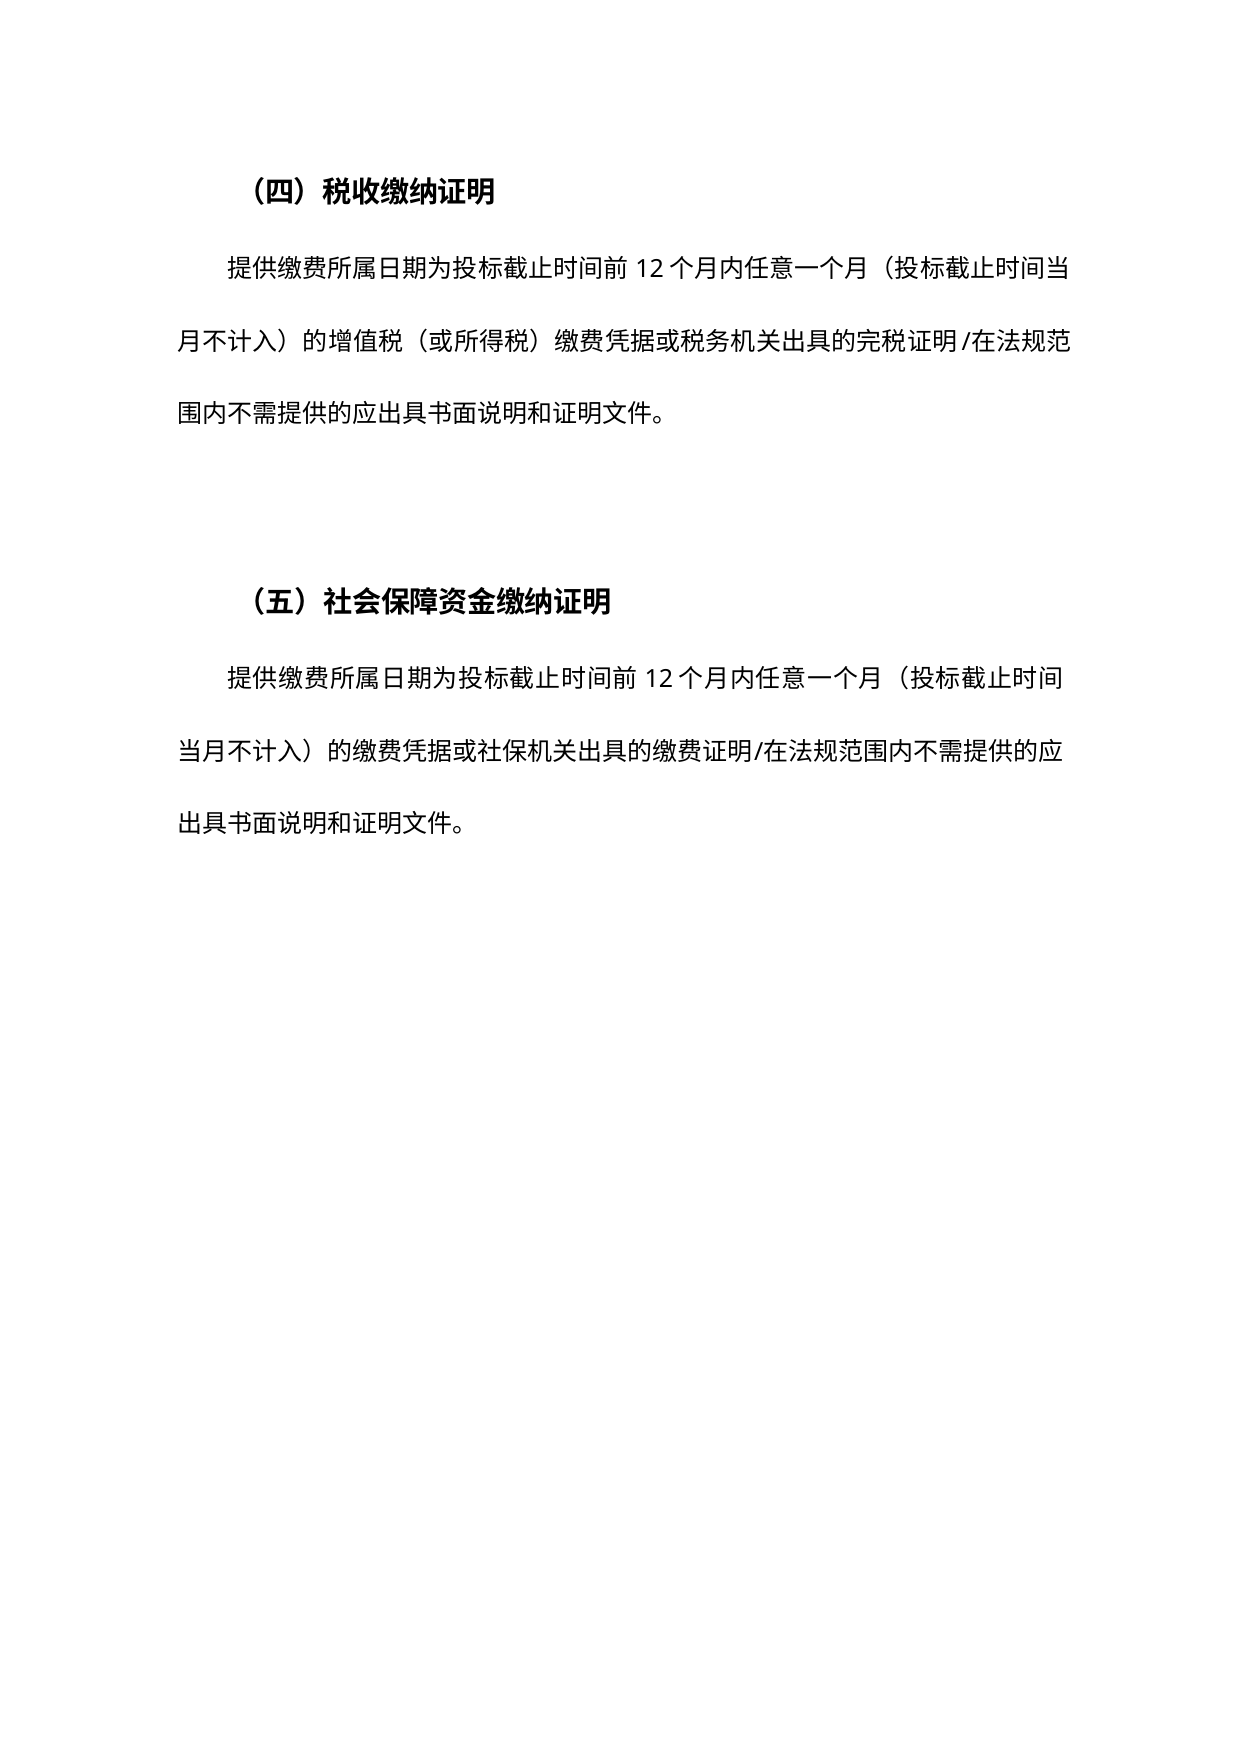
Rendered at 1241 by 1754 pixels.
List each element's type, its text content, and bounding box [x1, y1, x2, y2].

text （四）税收缴纳证明 [236, 172, 1072, 210]
text （五）社会保障资金缴纳证明 [236, 581, 1072, 620]
text 提供缴费所属日期为投标截止时间前12个月内任意一个月（投标截止时间当月不计入）的增值税（或所得税）缴费凭据或税务机关出具的完税证明/在法规范围内不需提供的应出具书面说明和证明文件。 [177, 248, 1072, 430]
text 提供缴费所属日期为投标截止时间前12个月内任意一个月（投标截止时间当月不计入）的缴费凭据或社保机关出具的缴费证明/在法规范围内不需提供的应出具书面说明和证明文件。 [177, 658, 1064, 840]
